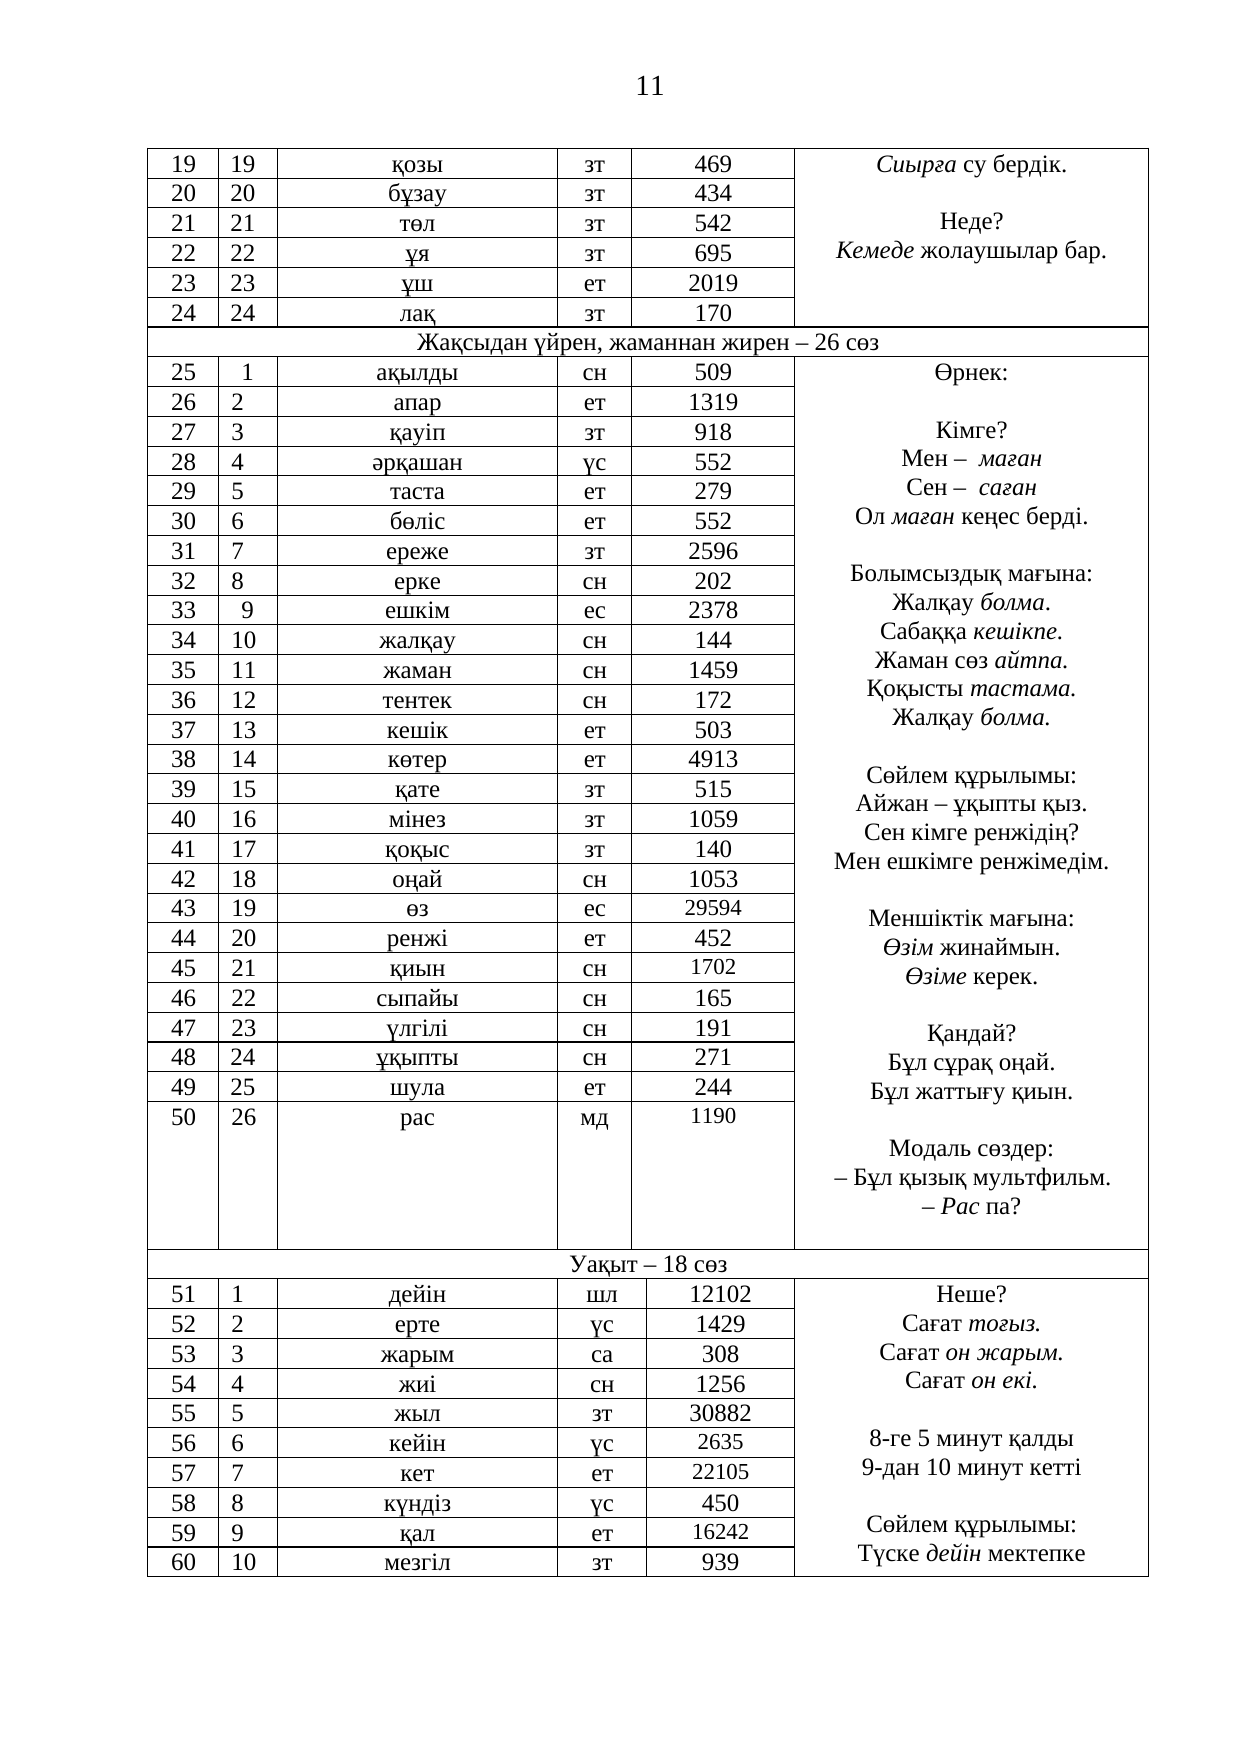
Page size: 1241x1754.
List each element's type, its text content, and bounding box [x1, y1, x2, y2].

table_cell ерке [278, 566, 557, 594]
table_cell ерте [278, 1309, 557, 1338]
table_cell 170 [632, 298, 794, 326]
table_cell [219, 179, 277, 207]
table_cell өз [278, 894, 557, 922]
table_cell 43 [148, 894, 218, 922]
table_cell 1429 [647, 1309, 794, 1338]
table_cell 452 [632, 923, 794, 952]
table_cell [219, 1428, 277, 1457]
table_cell үс [558, 447, 631, 475]
table_cell 12102 [647, 1279, 794, 1308]
table_cell бөліс [278, 506, 557, 535]
table_cell мезгіл [278, 1548, 557, 1576]
table_cell 52 [148, 1309, 218, 1338]
table_cell сн [558, 1369, 646, 1397]
table_cell жыл [278, 1399, 557, 1427]
table_cell ет [558, 923, 631, 952]
table_cell 24 [148, 298, 218, 326]
table_cell [219, 1309, 277, 1338]
table_cell зт [558, 417, 631, 446]
table_cell 38 [148, 745, 218, 773]
table_cell [219, 1399, 277, 1427]
table_cell ес [558, 596, 631, 624]
table_cell 2635 [647, 1428, 794, 1457]
table_cell мінез [278, 804, 557, 833]
table_cell [219, 387, 277, 416]
table_cell 33 [148, 596, 218, 624]
table_cell [219, 298, 277, 326]
table_cell [219, 1488, 277, 1517]
table_cell [219, 268, 277, 297]
table_cell [219, 1013, 277, 1041]
table_cell 49 [148, 1072, 218, 1101]
table_cell сн [558, 566, 631, 594]
table_cell [219, 625, 277, 654]
table_cell үс [558, 1488, 646, 1517]
table_cell 939 [647, 1548, 794, 1576]
table_cell 37 [148, 715, 218, 743]
table_cell ұш [278, 268, 557, 297]
table_cell 2378 [632, 596, 794, 624]
table_cell сн [558, 1013, 631, 1041]
table_cell таста [278, 476, 557, 505]
table_cell 53 [148, 1339, 218, 1368]
table_cell 51 [148, 1279, 218, 1308]
table_cell зт [558, 1399, 646, 1427]
table_cell 308 [647, 1339, 794, 1368]
table_cell 46 [148, 983, 218, 1012]
table_cell [219, 953, 277, 982]
table_cell зт [558, 149, 631, 177]
table_cell [219, 238, 277, 267]
table_cell 515 [632, 774, 794, 803]
table_cell 20 [148, 179, 218, 207]
table_cell ешкім [278, 596, 557, 624]
table_cell 21 [148, 208, 218, 237]
table_cell 552 [632, 506, 794, 535]
table_cell 56 [148, 1428, 218, 1457]
table_cell [219, 1548, 277, 1576]
table_cell сн [558, 685, 631, 714]
table_cell ренжі [278, 923, 557, 952]
table_cell оңай [278, 864, 557, 892]
table_cell 22105 [647, 1458, 794, 1487]
table_cell дейін [278, 1279, 557, 1308]
table_cell 140 [632, 834, 794, 863]
table_cell 23 [148, 268, 218, 297]
table_cell 202 [632, 566, 794, 594]
table_cell 44 [148, 923, 218, 952]
table_cell 59 [148, 1518, 218, 1546]
table_cell 41 [148, 834, 218, 863]
table_cell са [558, 1339, 646, 1368]
table_cell 16242 [647, 1518, 794, 1546]
table_cell 26 [148, 387, 218, 416]
table_cell [219, 894, 277, 922]
table_cell қате [278, 774, 557, 803]
table_cell ес [558, 894, 631, 922]
table_cell шл [558, 1279, 646, 1308]
table_cell [219, 596, 277, 624]
table_cell әрқашан [278, 447, 557, 475]
table_cell [219, 1279, 277, 1308]
table_cell [219, 1072, 277, 1101]
table_cell [219, 1518, 277, 1546]
table_cell қоқыс [278, 834, 557, 863]
table_cell [219, 447, 277, 475]
table_cell 509 [632, 357, 794, 386]
table_cell мд [558, 1102, 631, 1248]
table_cell сн [558, 864, 631, 892]
table_cell [219, 476, 277, 505]
table_cell бұзау [278, 179, 557, 207]
table_cell зт [558, 804, 631, 833]
table_cell үс [558, 1428, 646, 1457]
table_cell ет [558, 476, 631, 505]
table_cell зт [558, 1548, 646, 1576]
table_cell 450 [647, 1488, 794, 1517]
table_cell 30882 [647, 1399, 794, 1427]
table_cell 50 [148, 1102, 218, 1248]
table_cell ет [558, 745, 631, 773]
table_cell 469 [632, 149, 794, 177]
table_cell зт [558, 298, 631, 326]
table_cell жалқау [278, 625, 557, 654]
table_cell қал [278, 1518, 557, 1546]
table_cell 4913 [632, 745, 794, 773]
table_cell сн [558, 357, 631, 386]
table_cell 55 [148, 1399, 218, 1427]
table_cell [219, 655, 277, 684]
table_cell [219, 208, 277, 237]
table_cell 1053 [632, 864, 794, 892]
table_cell зт [558, 179, 631, 207]
table_cell 165 [632, 983, 794, 1012]
table_cell 29594 [632, 894, 794, 922]
table_cell ет [558, 387, 631, 416]
table_cell 48 [148, 1043, 218, 1071]
table_cell 31 [148, 536, 218, 565]
table_cell 19 [148, 149, 218, 177]
table_cell ұқыпты [278, 1043, 557, 1071]
table_cell 1059 [632, 804, 794, 833]
table_cell 279 [632, 476, 794, 505]
table_cell 39 [148, 774, 218, 803]
table_cell қауіп [278, 417, 557, 446]
table_cell ұя [278, 238, 557, 267]
table_cell 695 [632, 238, 794, 267]
table_cell шула [278, 1072, 557, 1101]
table_cell 918 [632, 417, 794, 446]
table_cell 45 [148, 953, 218, 982]
table_cell үлгілі [278, 1013, 557, 1041]
table_cell 35 [148, 655, 218, 684]
table_cell Неше? Сағат тоғыз. Сағат он жарым. Сағат он екі. 8-ге 5 минут қалды 9-дан 10 минут кетті Сөйлем құрылымы: Түске дейін мектепке барамын. Түстен кейін үйірмеге барамын. Қанша? Жылдың төрт мезгілі бар. Нешінші? Үшінші сынып. Алтыншы қатар. Екі мың он жетінші жыл. [795, 1279, 1148, 1576]
table_cell қозы [278, 149, 557, 177]
table_cell апар [278, 387, 557, 416]
table_cell сыпайы [278, 983, 557, 1012]
table_cell 552 [632, 447, 794, 475]
table_cell [219, 745, 277, 773]
table_cell зт [558, 208, 631, 237]
table_cell 434 [632, 179, 794, 207]
table_cell [219, 774, 277, 803]
table_cell [219, 804, 277, 833]
table_cell 503 [632, 715, 794, 743]
table_cell 36 [148, 685, 218, 714]
table_cell лақ [278, 298, 557, 326]
table_cell 1459 [632, 655, 794, 684]
table_cell сн [558, 953, 631, 982]
table_cell ет [558, 268, 631, 297]
table_cell 42 [148, 864, 218, 892]
table_cell зт [558, 536, 631, 565]
table_cell үс [558, 1309, 646, 1338]
table_cell зт [558, 238, 631, 267]
table_cell 29 [148, 476, 218, 505]
table_cell Уақыт – 18 сөз [148, 1250, 1148, 1278]
table_cell 34 [148, 625, 218, 654]
table_cell 542 [632, 208, 794, 237]
table_cell жарым [278, 1339, 557, 1368]
table_cell [219, 1369, 277, 1397]
table_cell 58 [148, 1488, 218, 1517]
table_cell [219, 536, 277, 565]
table_cell [219, 1102, 277, 1248]
table_cell зт [558, 774, 631, 803]
table_cell [219, 357, 277, 386]
table_cell көтер [278, 745, 557, 773]
table_cell күндіз [278, 1488, 557, 1517]
table_cell қиын [278, 953, 557, 982]
table_cell сн [558, 625, 631, 654]
table_cell 30 [148, 506, 218, 535]
table_cell ет [558, 506, 631, 535]
table_cell [219, 834, 277, 863]
table_cell 2596 [632, 536, 794, 565]
table_cell сн [558, 983, 631, 1012]
table_cell [219, 417, 277, 446]
table_cell ет [558, 1072, 631, 1101]
table_cell [219, 149, 277, 177]
table_cell 27 [148, 417, 218, 446]
table_cell [219, 715, 277, 743]
table_cell 1190 [632, 1102, 794, 1248]
table_cell 1319 [632, 387, 794, 416]
table_cell 57 [148, 1458, 218, 1487]
table_cell 60 [148, 1548, 218, 1576]
table_cell [219, 506, 277, 535]
table_cell зт [558, 834, 631, 863]
table_cell [219, 1458, 277, 1487]
table_cell 191 [632, 1013, 794, 1041]
table_cell сн [558, 655, 631, 684]
table_cell [219, 566, 277, 594]
table_cell 144 [632, 625, 794, 654]
table_cell жиі [278, 1369, 557, 1397]
table_cell Өрнек: Кімге? Мен – маған Сен – саған Ол маған кеңес берді. Болымсыздық мағына: Жалқау болма. Сабаққа кешікпе. Жаман сөз айтпа. Қоқысты тастама. Жалқау болма. Сөйлем құрылымы: Айжан – ұқыпты қыз. Сен кімге ренжідің? Мен ешкімге ренжімедім. Меншіктік мағына: Өзім жинаймын. Өзіме керек. Қандай? Бұл сұрақ оңай. Бұл жаттығу қиын. Модаль сөздер: – Бұл қызық мультфильм. – Рас па? [795, 357, 1148, 1248]
table_cell [219, 685, 277, 714]
table_cell ереже [278, 536, 557, 565]
table_cell кейін [278, 1428, 557, 1457]
table_cell 271 [632, 1043, 794, 1071]
table_cell 22 [148, 238, 218, 267]
table_cell 172 [632, 685, 794, 714]
table_cell ет [558, 1518, 646, 1546]
table_cell [219, 983, 277, 1012]
table_cell кет [278, 1458, 557, 1487]
table_cell [219, 864, 277, 892]
table_cell 2019 [632, 268, 794, 297]
table_cell рас [278, 1102, 557, 1248]
table_cell [219, 923, 277, 952]
table_cell [219, 1043, 277, 1071]
table_cell 47 [148, 1013, 218, 1041]
table_cell 244 [632, 1072, 794, 1101]
table_cell [219, 1339, 277, 1368]
table_cell 28 [148, 447, 218, 475]
table_cell сн [558, 1043, 631, 1071]
table_cell 54 [148, 1369, 218, 1397]
table_cell ет [558, 715, 631, 743]
table_cell 1702 [632, 953, 794, 982]
table_cell кешік [278, 715, 557, 743]
table_cell төл [278, 208, 557, 237]
table_cell 40 [148, 804, 218, 833]
table_cell ақылды [278, 357, 557, 386]
table_cell 32 [148, 566, 218, 594]
table_cell жаман [278, 655, 557, 684]
table_cell ет [558, 1458, 646, 1487]
table_cell 25 [148, 357, 218, 386]
table_cell тентек [278, 685, 557, 714]
table_cell 1256 [647, 1369, 794, 1397]
table_cell Жақсыдан үйрен, жаманнан жирен – 26 сөз [148, 328, 1148, 356]
